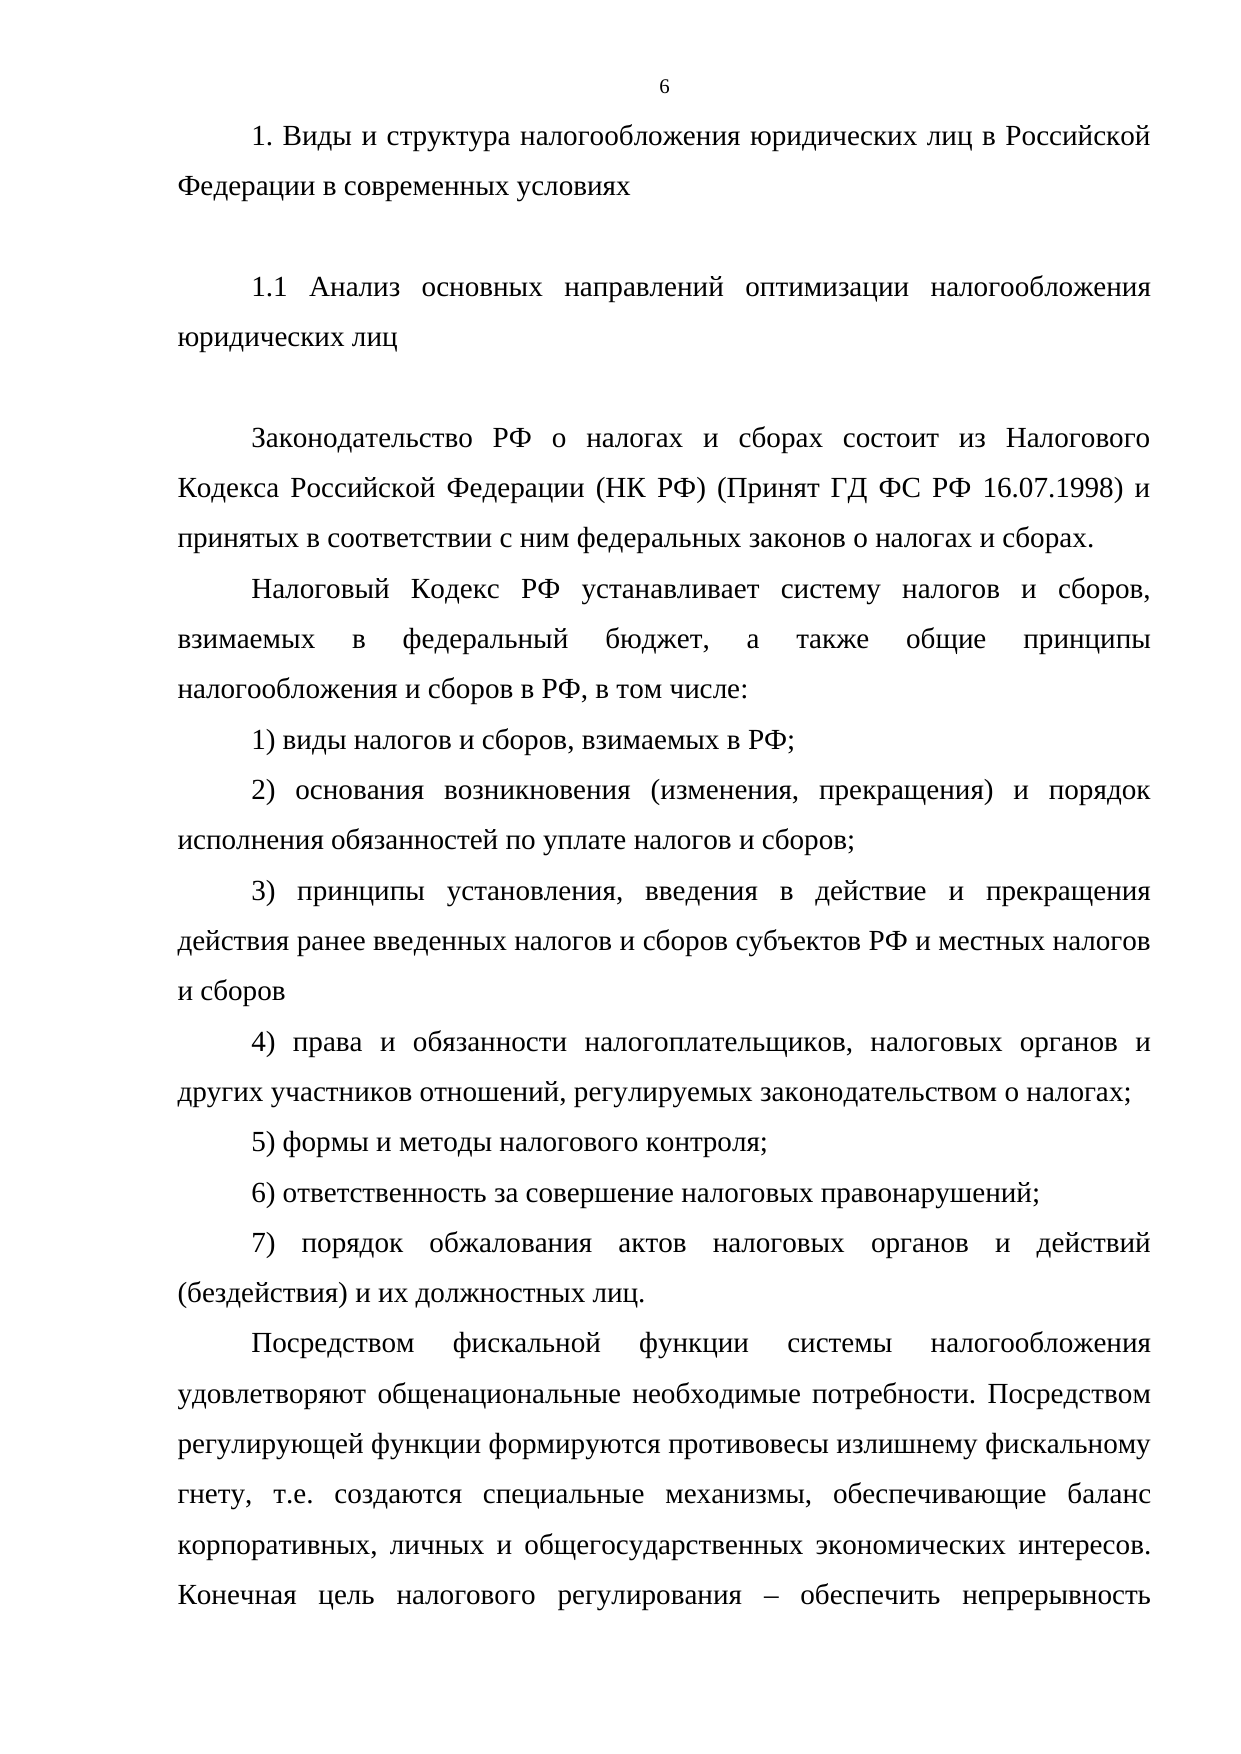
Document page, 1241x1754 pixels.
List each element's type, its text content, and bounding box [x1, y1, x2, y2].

text 1. Виды и структура налогообложения юридических лиц в Российской Федерации в современных условиях [177, 118, 1152, 202]
text 1) виды налогов и сборов, взимаемых в РФ; [177, 722, 1152, 755]
text 4) права и обязанности налогоплательщиков, налоговых органов и других участников отношений, регулируемых законодательством о налогах; [177, 1024, 1152, 1108]
text Налоговый Кодекс РФ устанавливает систему налогов и сборов, взимаемых в федеральный бюджет, а также общие принципы налогообложения и сборов в РФ, в том числе: [177, 571, 1152, 705]
text 2) основания возникновения (изменения, прекращения) и порядок исполнения обязанностей по уплате налогов и сборов; [177, 772, 1152, 856]
text 6) ответственность за совершение налоговых правонарушений; [177, 1175, 1152, 1208]
text 7) порядок обжалования актов налоговых органов и действий (бездействия) и их должностных лиц. [177, 1225, 1152, 1309]
text 3) принципы установления, введения в действие и прекращения действия ранее введенных налогов и сборов субъектов РФ и местных налогов и сборов [177, 873, 1152, 1007]
text Законодательство РФ о налогах и сборах состоит из Налогового Кодекса Российской Федерации (НК РФ) (Принят ГД ФС РФ 16.07.1998) и принятых в соответствии с ним федеральных законов о налогах и сборах. [177, 420, 1152, 554]
text 1.1 Анализ основных направлений оптимизации налогообложения юридических лиц [177, 269, 1152, 353]
text 5) формы и методы налогового контроля; [177, 1124, 1152, 1158]
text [177, 1326, 1152, 1611]
